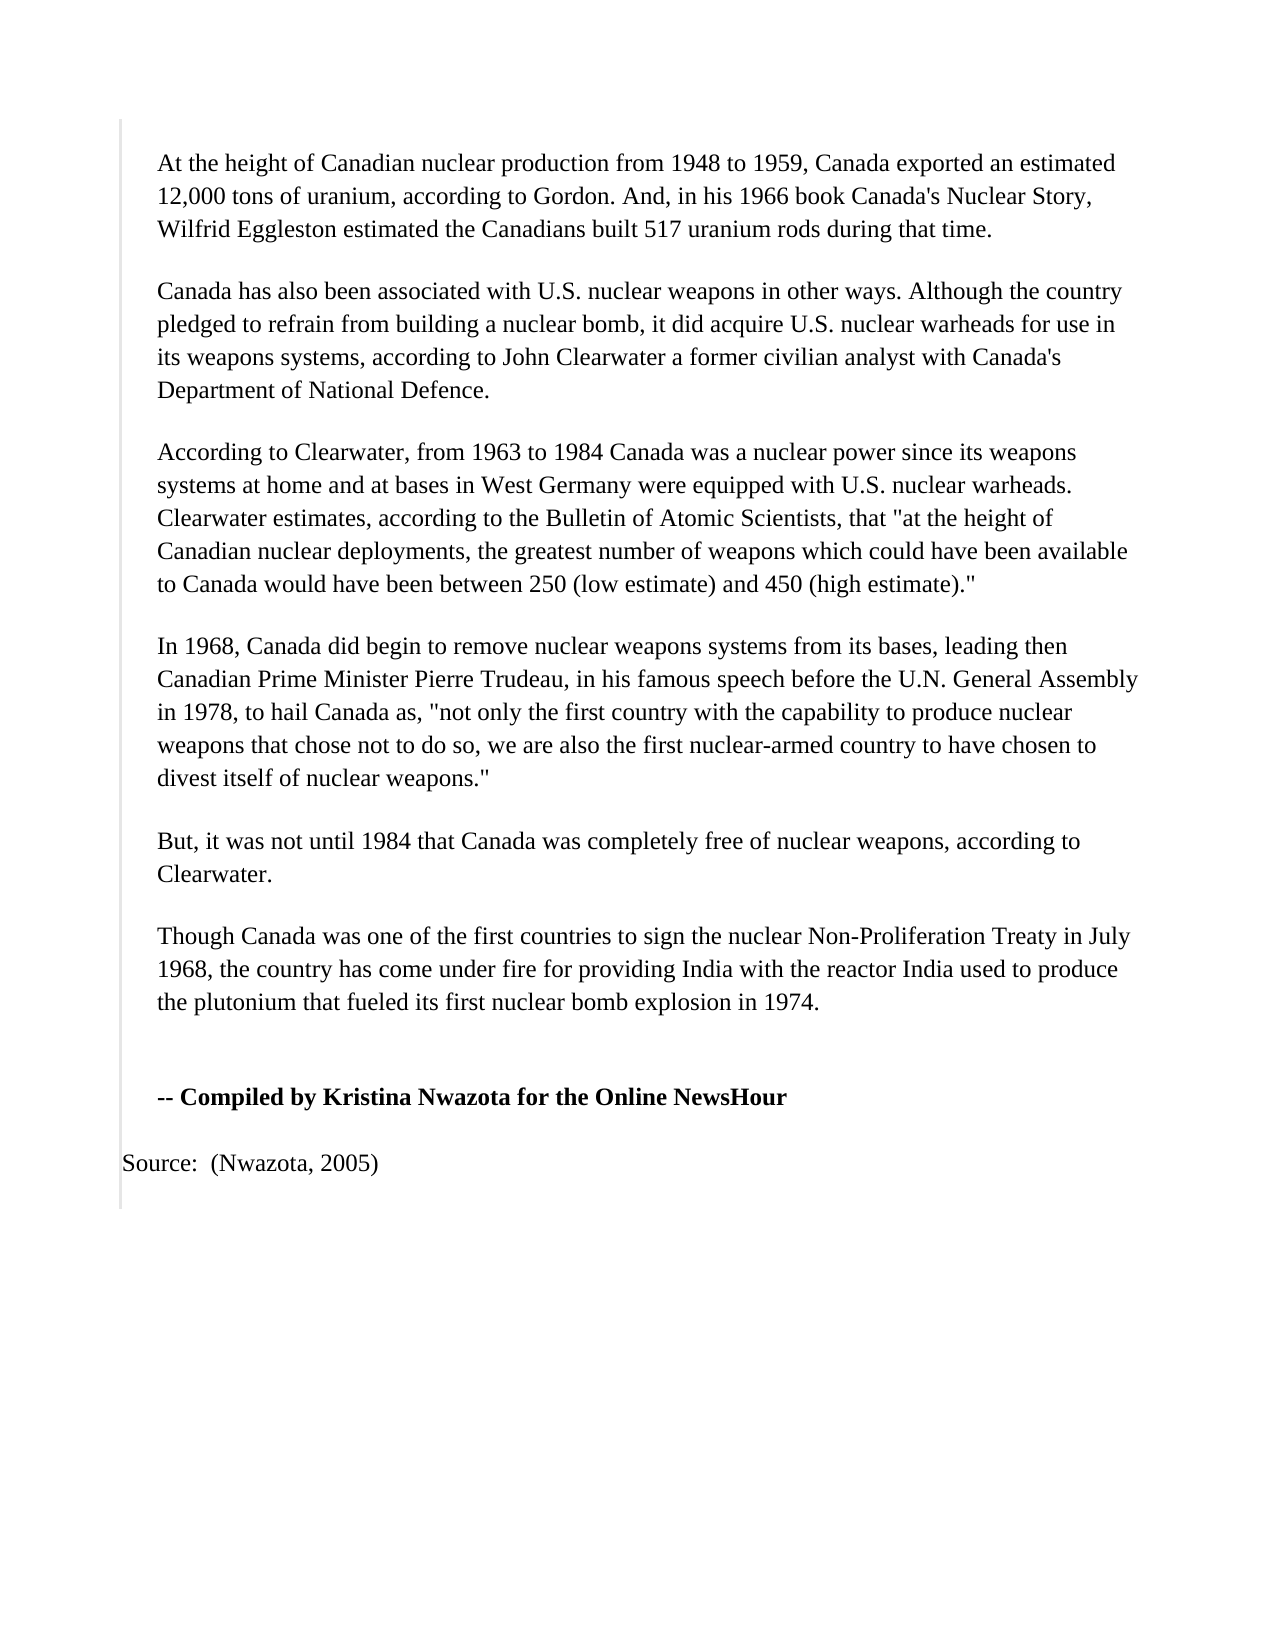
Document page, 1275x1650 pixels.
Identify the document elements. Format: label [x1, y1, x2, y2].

table_header [122, 119, 1275, 1209]
